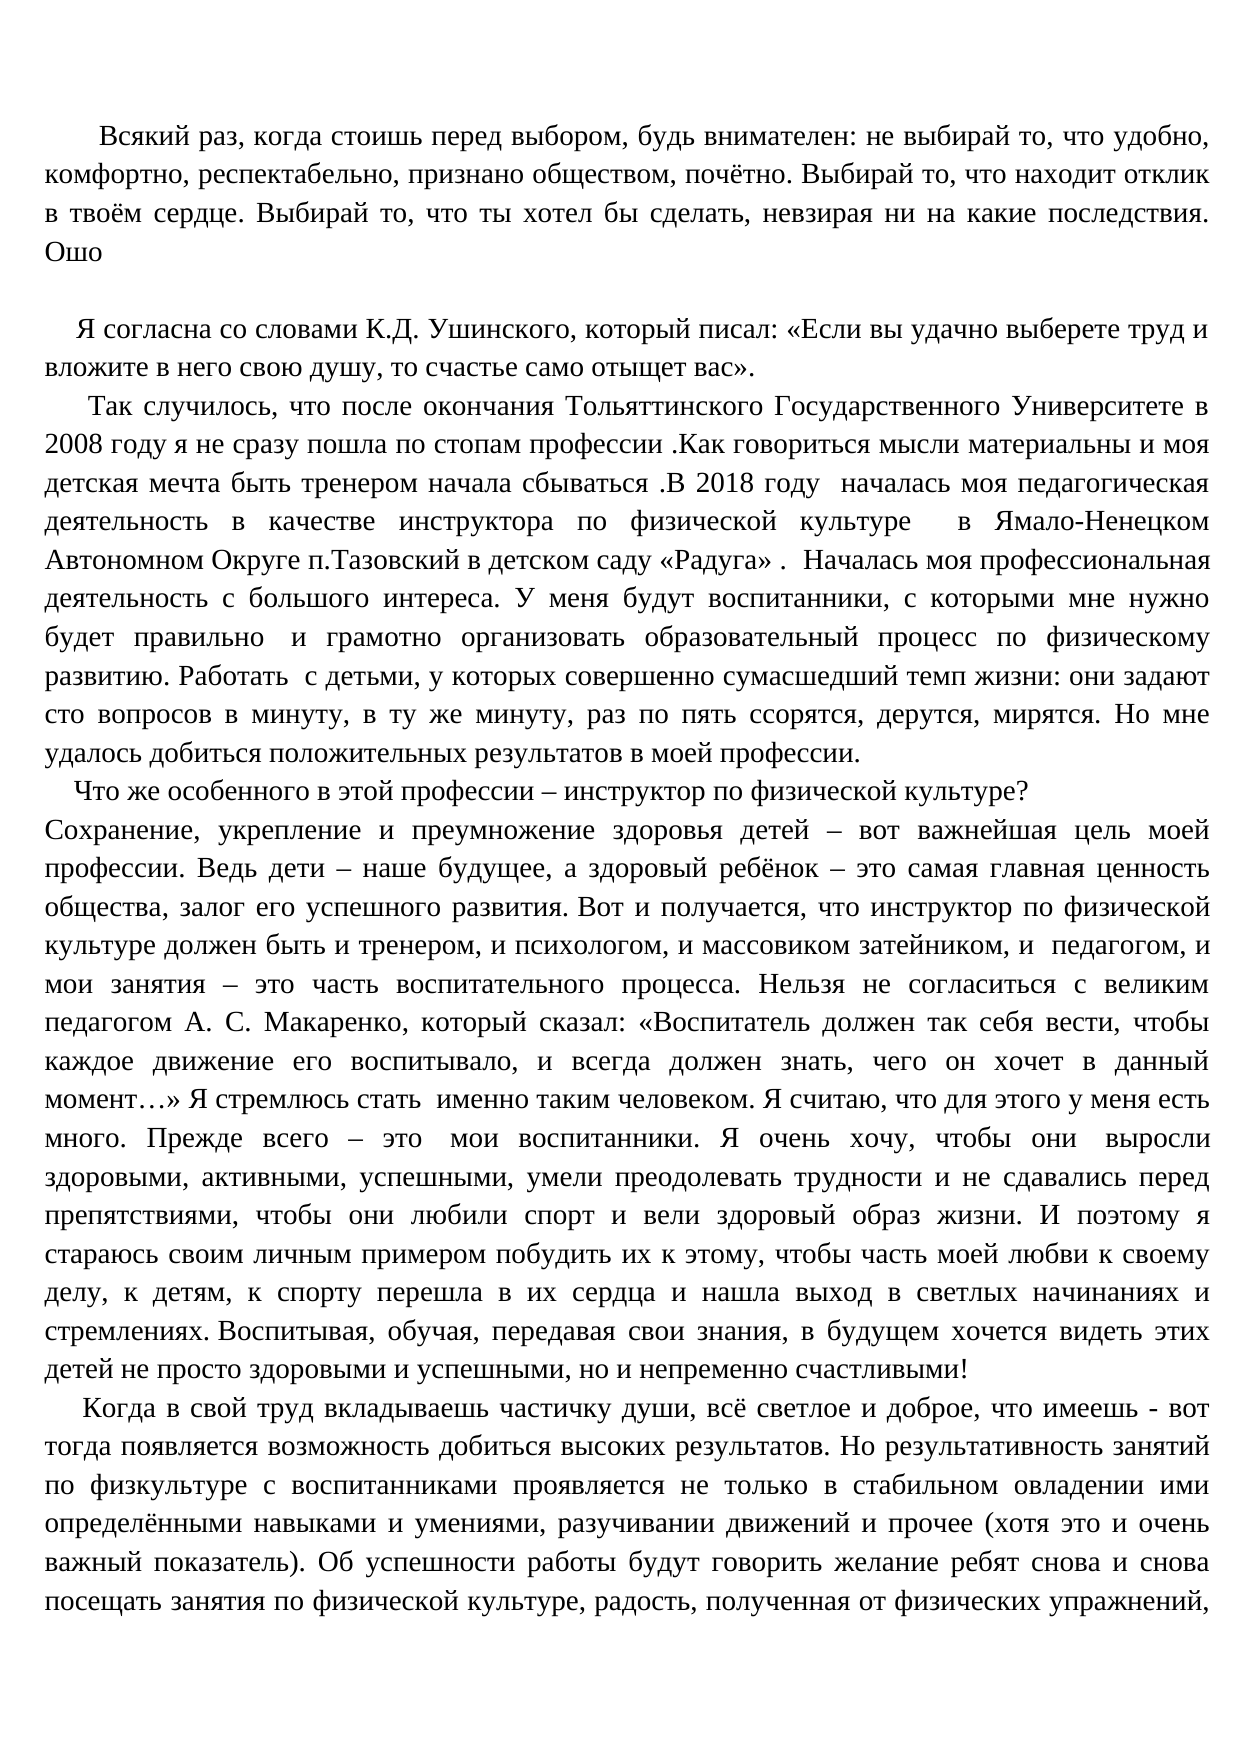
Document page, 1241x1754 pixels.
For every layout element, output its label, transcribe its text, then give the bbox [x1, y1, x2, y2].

text Я согласна со словами К.Д. Ушинского, который писал: «Если вы удачно выберете труд и вложите в него свою душу, то счастье само отыщет вас». [44, 311, 1211, 383]
text Так случилось, что после окончания Тольяттинского Государственного Университете в 2008 году я не сразу пошла по стопам профессии .Как говориться мысли материальны и моя детская мечта быть тренером начала сбываться .В 2018 году началась моя педагогическая деятельность в качестве инструктора по физической культуре в Ямало-Ненецком Автономном Округе п.Тазовский в детском саду «Радуга» . Началась моя профессиональная деятельность с большого интереса. У меня будут воспитанники, с которыми мне нужно будет правильно и грамотно организовать образовательный процесс по физическому развитию. Работать с детьми, у которых совершенно сумасшедший темп жизни: они задают сто вопросов в минуту, в ту же минуту, раз по пять ссорятся, дерутся, мирятся. Но мне удалось добиться положительных результатов в моей профессии. [44, 388, 1211, 768]
text Всякий раз, когда стоишь перед выбором, будь внимателен: не выбирай то, что удобно, комфортно, респектабельно, признано обществом, почётно. Выбирай то, что находит отклик в твоём сердце. Выбирай то, что ты хотел бы сделать, невзирая ни на какие последствия. Ошо [44, 118, 1211, 267]
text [44, 1390, 1211, 1616]
text Сохранение, укрепление и преумножение здоровья детей – вот важнейшая цель моей профессии. Ведь дети – наше будущее, а здоровый ребёнок – это самая главная ценность общества, залог его успешного развития. Вот и получается, что инструктор по физической культуре должен быть и тренером, и психологом, и массовиком затейником, и педагогом, и мои занятия – это часть воспитательного процесса. Нельзя не согласиться с великим педагогом А. С. Макаренко, который сказал: «Воспитатель должен так себя вести, чтобы каждое движение его воспитывало, и всегда должен знать, чего он хочет в данный момент…» Я стремлюсь стать именно таким человеком. Я считаю, что для этого у меня есть много. Прежде всего – это мои воспитанники. Я очень хочу, чтобы они выросли здоровыми, активными, успешными, умели преодолевать трудности и не сдавались перед препятствиями, чтобы они любили спорт и вели здоровый образ жизни. И поэтому я стараюсь своим личным примером побудить их к этому, чтобы часть моей любви к своему делу, к детям, к спорту перешла в их сердца и нашла выход в светлых начинаниях и стремлениях. Воспитывая, обучая, передавая свои знания, в будущем хочется видеть этих детей не просто здоровыми и успешными, но и непременно счастливыми! [44, 812, 1211, 1385]
text Что же особенного в этой профессии – инструктор по физической культуре? [44, 773, 1211, 807]
